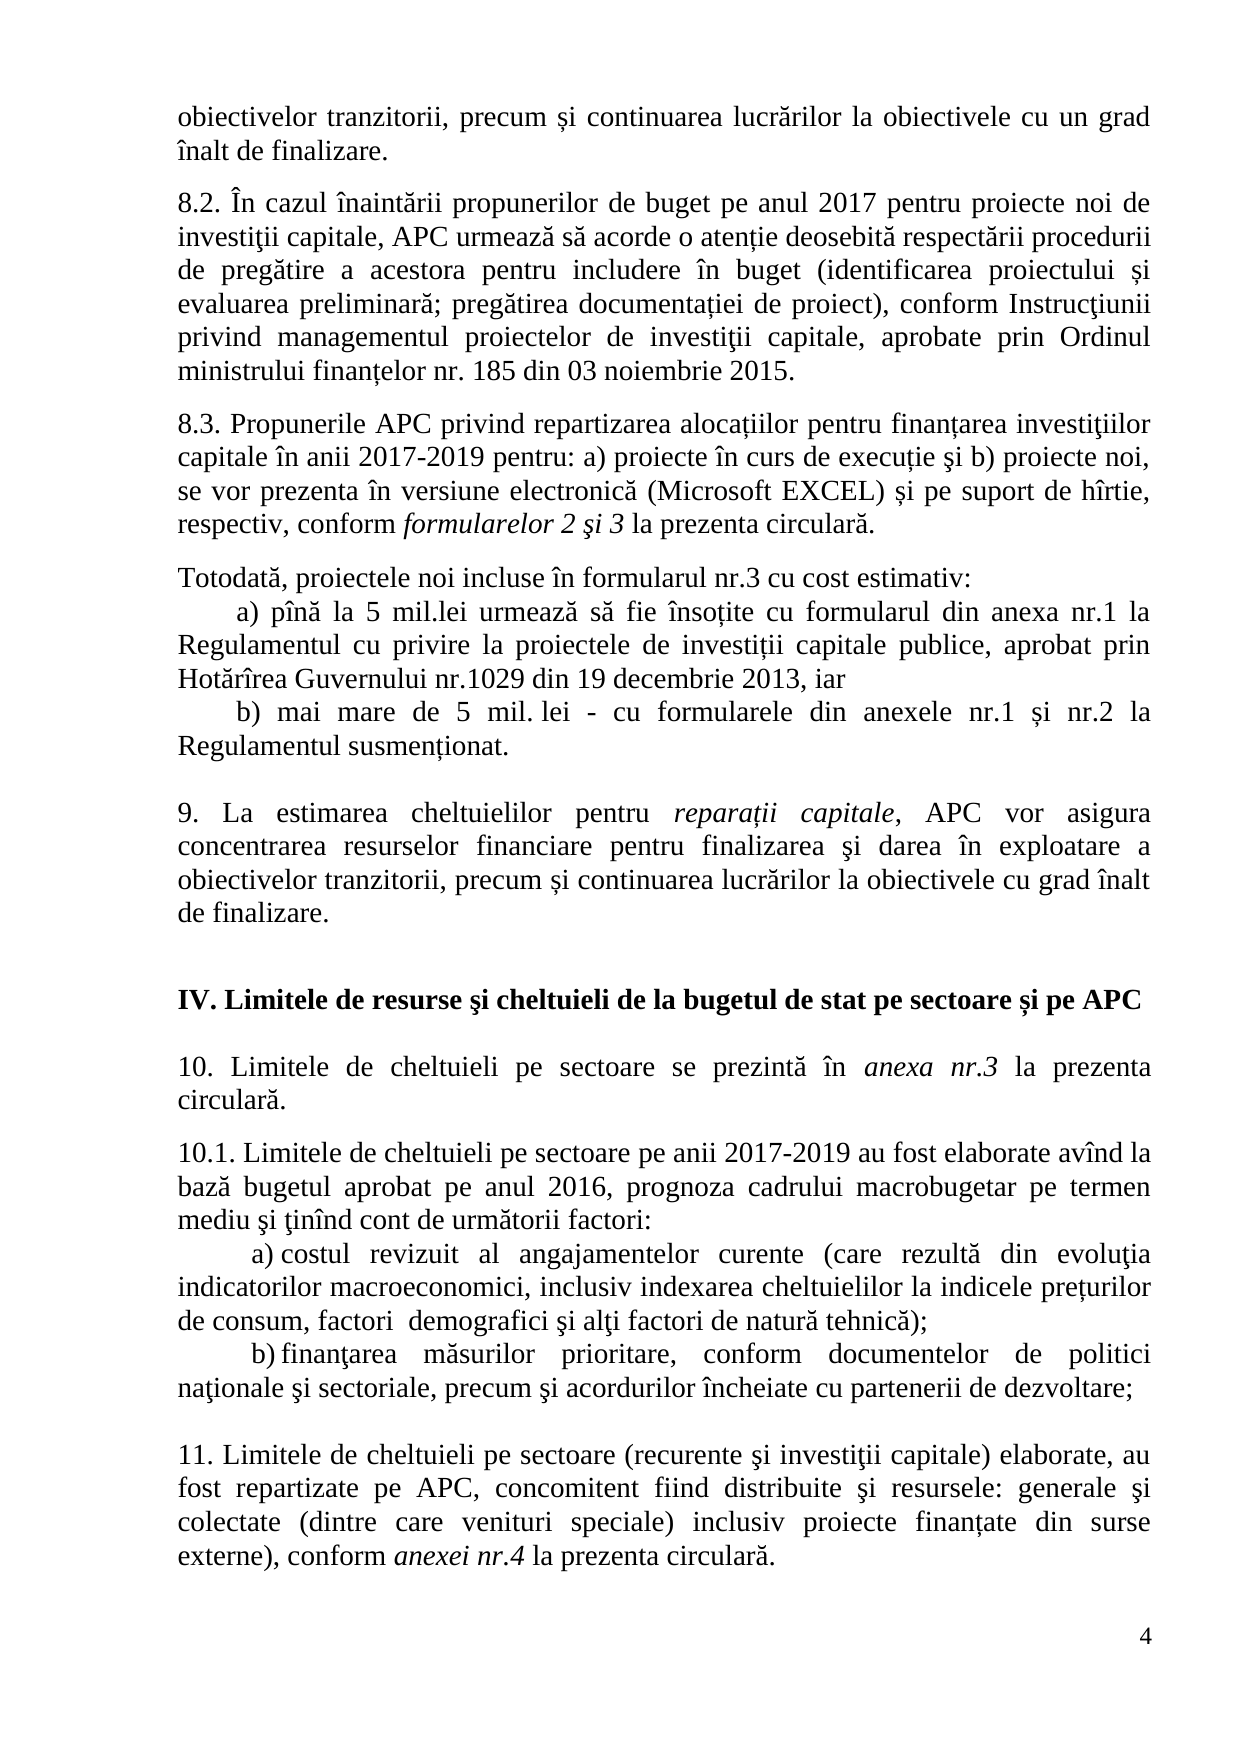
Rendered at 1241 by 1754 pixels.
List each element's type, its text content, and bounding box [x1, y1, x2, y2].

text 8.3. Propunerile APC privind repartizarea alocațiilor pentru finanțarea investiţiilor capitale în anii 2017-2019 pentru: a) proiecte în curs de execuție şi b) proiecte noi, se vor prezenta în versiune electronică (Microsoft EXCEL) și pe suport de hîrtie, respectiv, conform formularelor 2 şi 3 la prezenta circulară. [177, 406, 1152, 540]
text a) pînă la 5 mil.lei urmează să fie însoțite cu formularul din anexa nr.1 la Regulamentul cu privire la proiectele de investiții capitale publice, aprobat prin Hotărîrea Guvernului nr.1029 din 19 decembrie 2013, iar [177, 594, 1152, 694]
text IV. Limitele de resurse şi cheltuieli de la bugetul de stat pe sectoare și pe APC [177, 982, 1152, 1015]
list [177, 99, 1152, 166]
list finanţarea măsurilor prioritare, conform documentelor de politici naţionale şi sectoriale, precum şi acordurilor încheiate cu partenerii de dezvoltare; [177, 1336, 1152, 1403]
text b) mai mare de 5 mil. lei - cu formularele din anexele nr.1 și nr.2 la Regulamentul susmenționat. [177, 694, 1152, 761]
text 10.1. Limitele de cheltuieli pe sectoare pe anii 2017-2019 au fost elaborate avînd la bază bugetul aprobat pe anul 2016, prognoza cadrului macrobugetar pe termen mediu şi ţinînd cont de următorii factori: [177, 1135, 1152, 1236]
text 10. Limitele de cheltuieli pe sectoare se prezintă în anexa nr.3 la prezenta circulară. [177, 1049, 1152, 1116]
text 9. La estimarea cheltuielilor pentru reparații capitale, APC vor asigura concentrarea resurselor financiare pentru finalizarea şi darea în exploatare a obiectivelor tranzitorii, precum și continuarea lucrărilor la obiectivele cu grad înalt de finalizare. [177, 795, 1152, 929]
list costul revizuit al angajamentelor curente (care rezultă din evoluţia indicatorilor macroeconomici, inclusiv indexarea cheltuielilor la indicele prețurilor de consum, factori demografici şi alţi factori de natură tehnică); [177, 1236, 1152, 1336]
list 8.2. În cazul înaintării propunerilor de buget pe anul 2017 pentru proiecte noi de investiţii capitale, APC urmează să acorde o atenție deosebită respectării procedurii de pregătire a acestora pentru includere în buget (identificarea proiectului și evaluarea preliminară; pregătirea documentației de proiect), conform Instrucţiunii privind managementul proiectelor de investiţii capitale, aprobate prin Ordinul ministrului finanțelor nr. 185 din 03 noiembrie 2015. [177, 185, 1152, 387]
text Totodată, proiectele noi incluse în formularul nr.3 cu cost estimativ: [177, 560, 1152, 594]
text 11. Limitele de cheltuieli pe sectoare (recurente şi investiţii capitale) elaborate, au fost repartizate pe APC, concomitent fiind distribuite şi resursele: generale şi colectate (dintre care venituri speciale) inclusiv proiecte finanțate din surse externe), conform anexei nr.4 la prezenta circulară. [177, 1437, 1152, 1571]
